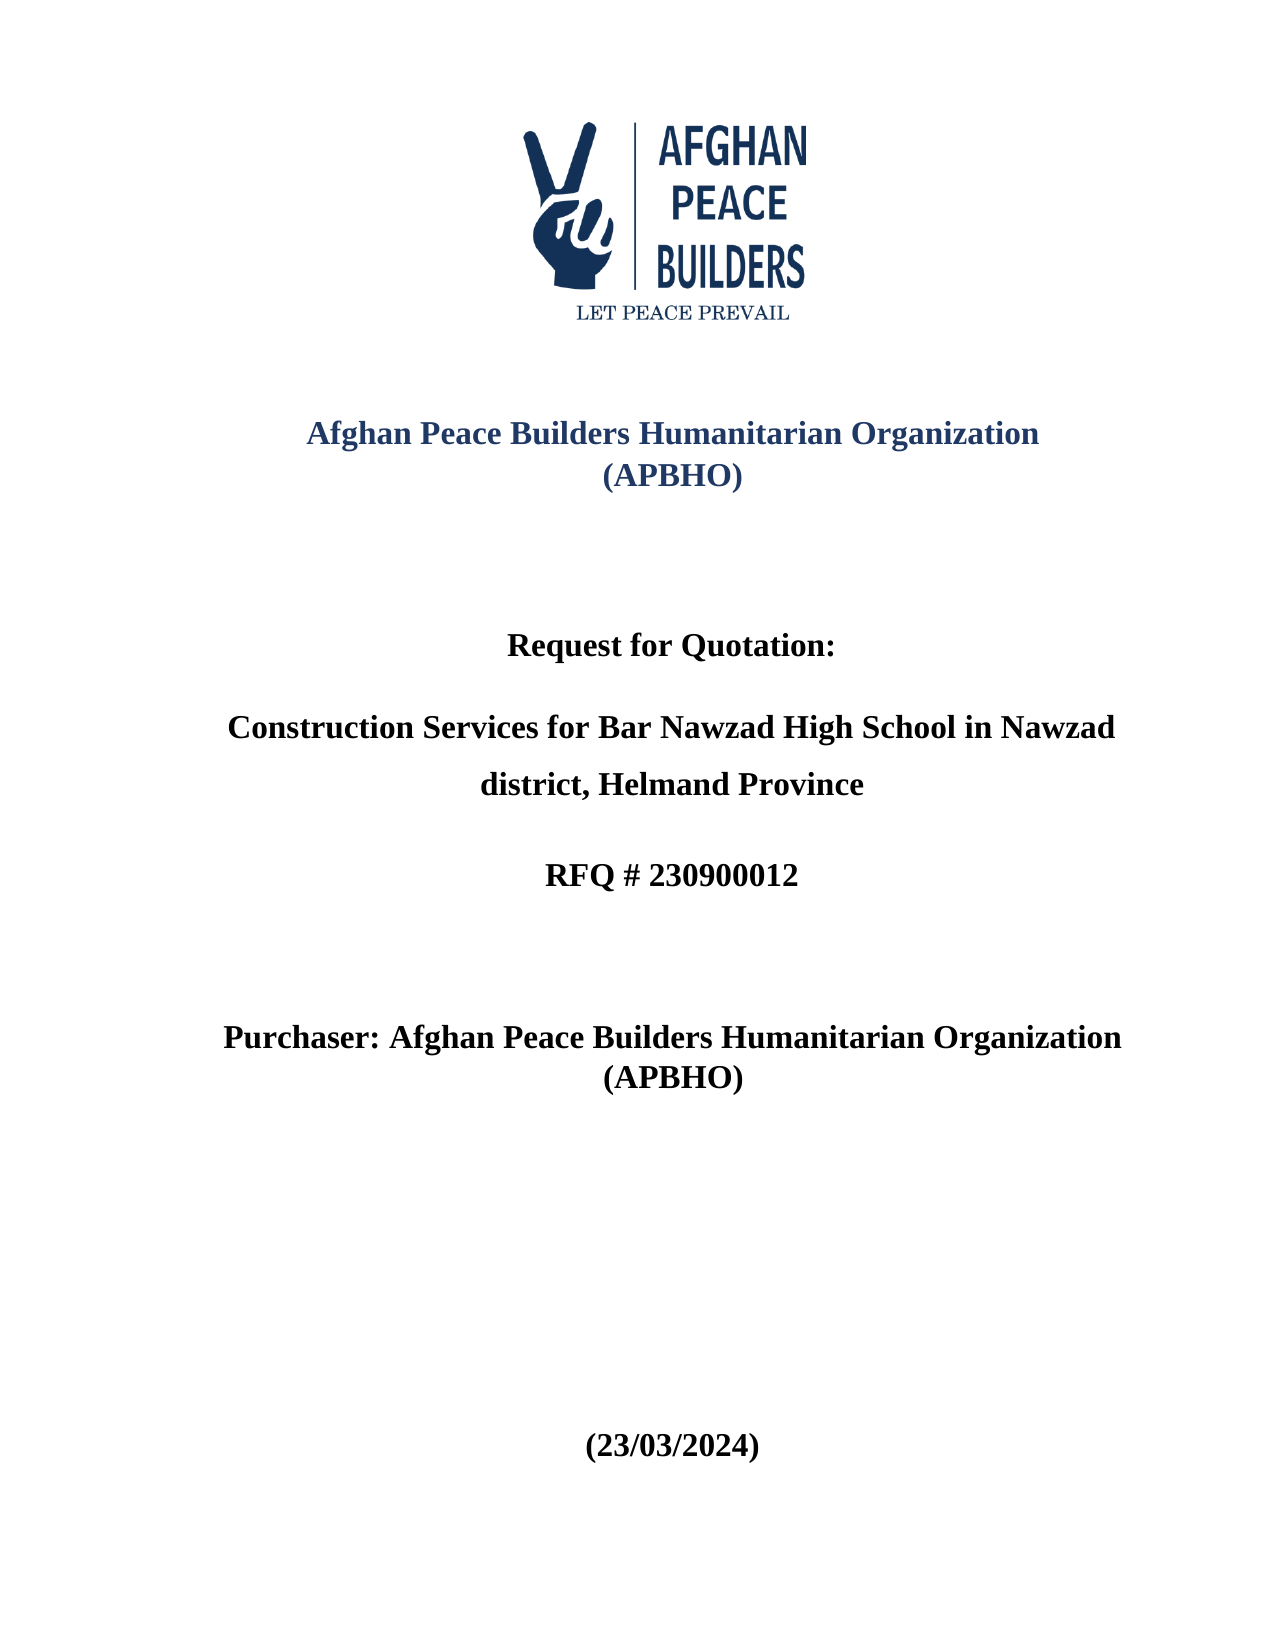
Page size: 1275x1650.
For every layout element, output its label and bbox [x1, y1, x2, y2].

picture [523, 122, 806, 320]
